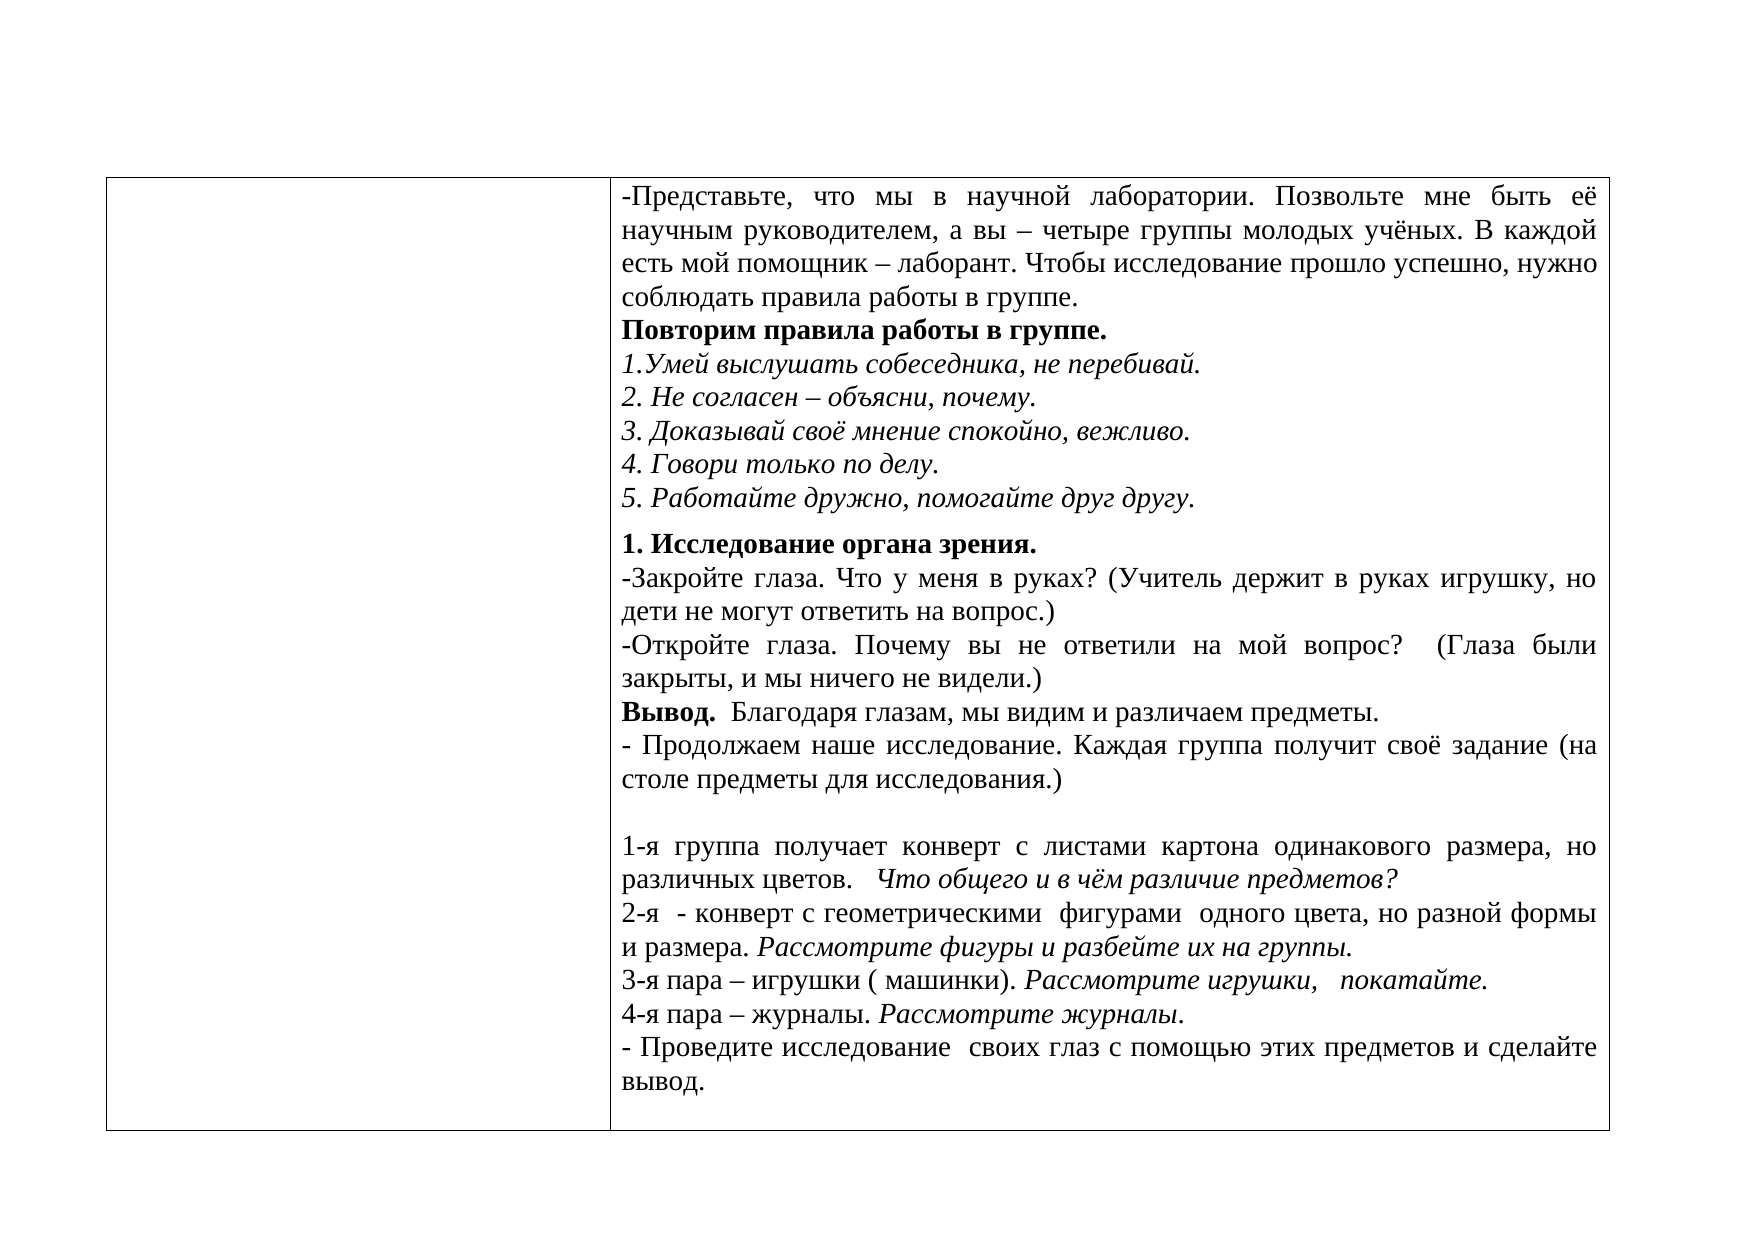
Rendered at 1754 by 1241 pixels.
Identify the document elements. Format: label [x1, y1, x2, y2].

table_cell [611, 178, 1609, 1130]
table_cell [107, 178, 610, 1130]
